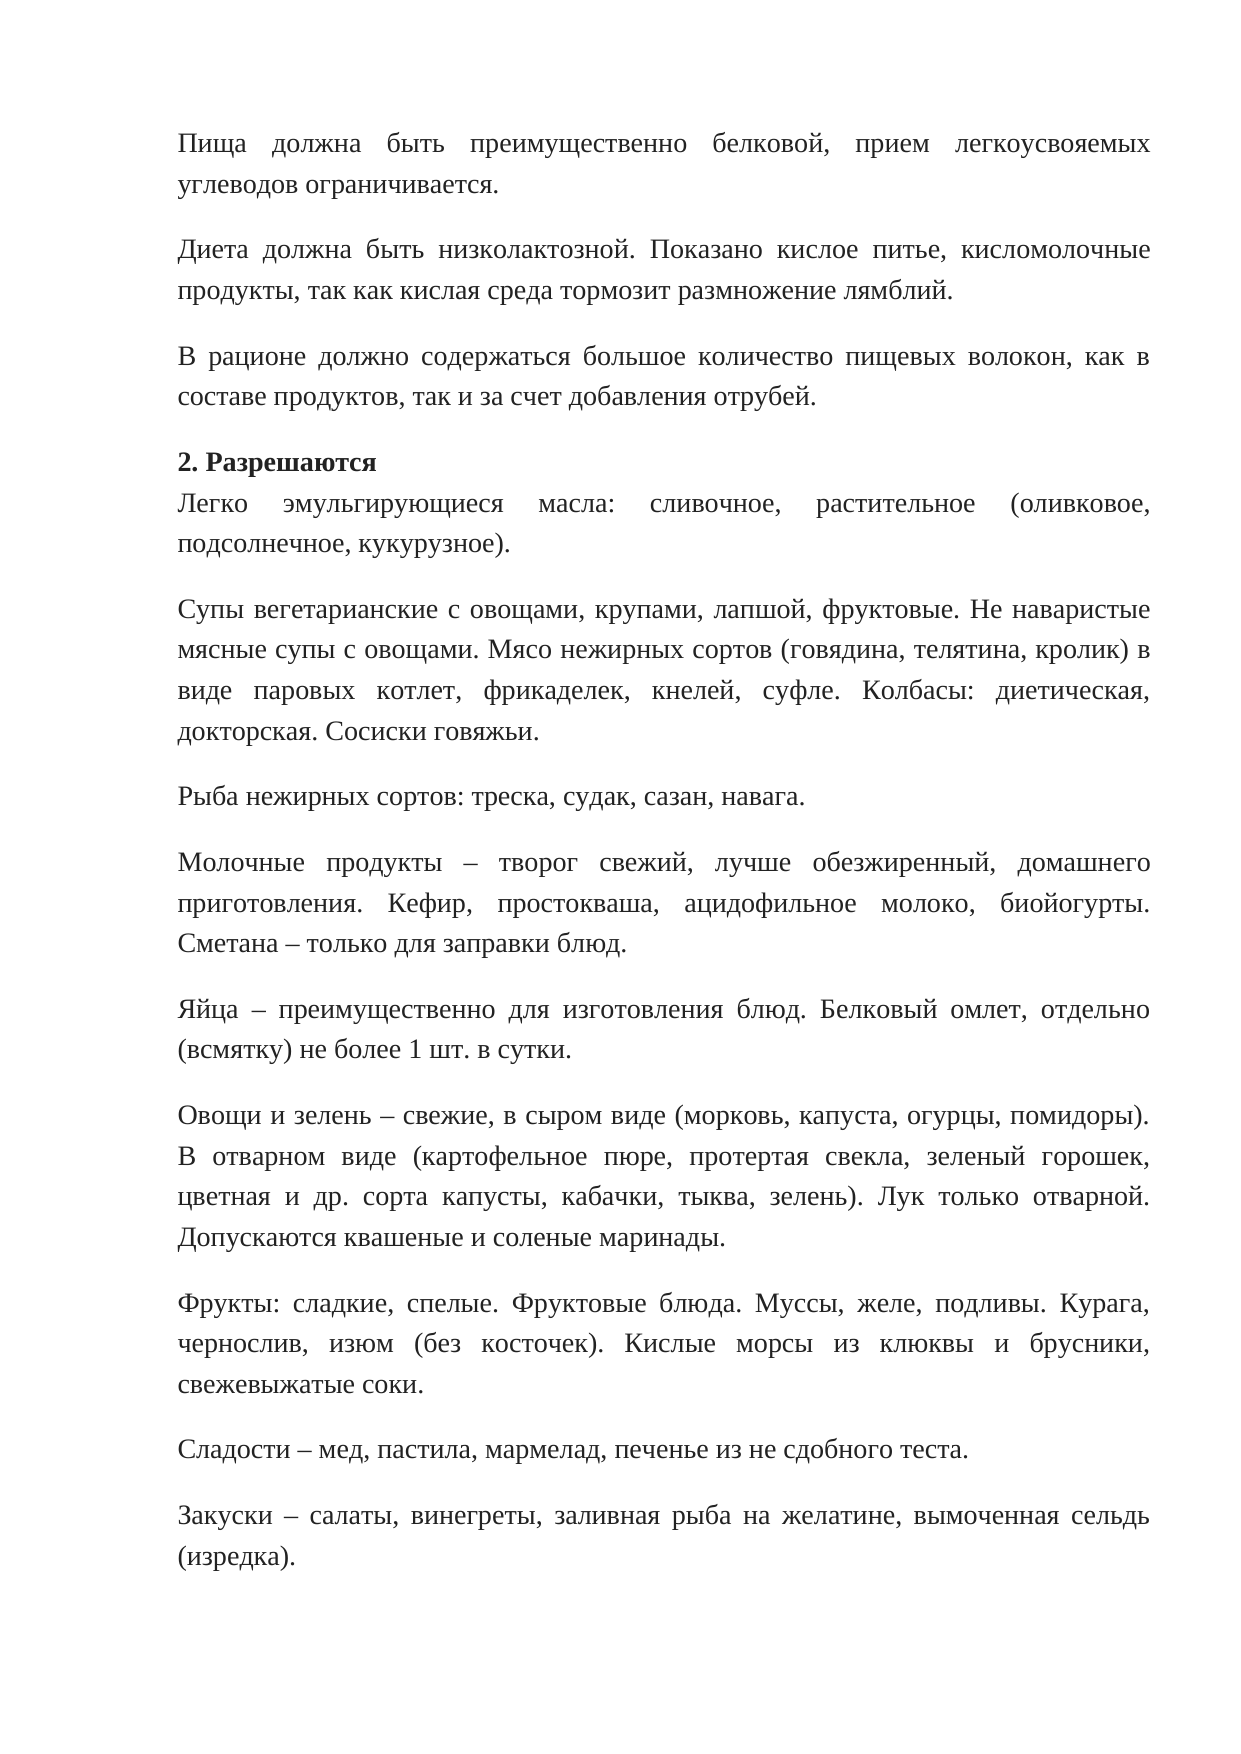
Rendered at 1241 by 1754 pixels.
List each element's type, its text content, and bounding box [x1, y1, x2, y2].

text Яйца – преимущественно для изготовления блюд. Белковый омлет, отдельно (всмятку) не более 1 шт. в сутки. [177, 984, 1152, 1065]
text Молочные продукты – творог свежий, лучше обезжиренный, домашнего приготовления. Кефир, простокваша, ацидофильное молоко, биойогурты. Сметана – только для заправки блюд. [177, 837, 1152, 959]
text Супы вегетарианские с овощами, крупами, лапшой, фруктовые. Не наваристые мясные супы с овощами. Мясо нежирных сортов (говядина, телятина, кролик) в виде паровых котлет, фрикаделек, кнелей, суфле. Колбасы: диетическая, докторская. Сосиски говяжьи. [177, 584, 1152, 746]
text Закуски – салаты, винегреты, заливная рыба на желатине, вымоченная сельдь (изредка). [177, 1490, 1152, 1571]
text В рационе должно содержаться большое количество пищевых волокон, как в составе продуктов, так и за счет добавления отрубей. [177, 331, 1152, 412]
text Легко эмульгирующиеся масла: сливочное, растительное (оливковое, подсолнечное, кукурузное). [177, 477, 1152, 559]
text 2. Разрешаются [177, 437, 1152, 477]
text Пища должна быть преимущественно белковой, прием легкоусвояемых углеводов ограничивается. [177, 118, 1152, 199]
text Фрукты: сладкие, спелые. Фруктовые блюда. Муссы, желе, подливы. Курага, чернослив, изюм (без косточек). Кислые морсы из клюквы и брусники, свежевыжатые соки. [177, 1277, 1152, 1399]
text Овощи и зелень – свежие, в сыром виде (морковь, капуста, огурцы, помидоры). В отварном виде (картофельное пюре, протертая свекла, зеленый горошек, цветная и др. сорта капусты, кабачки, тыква, зелень). Лук только отварной. Допускаются квашеные и соленые маринады. [177, 1090, 1152, 1252]
text Диета должна быть низколактозной. Показано кислое питье, кисломолочные продукты, так как кислая среда тормозит размножение лямблий. [177, 224, 1152, 306]
text Сладости – мед, пастила, мармелад, печенье из не сдобного теста. [177, 1424, 1152, 1465]
text Рыба нежирных сортов: треска, судак, сазан, навага. [177, 771, 1152, 812]
